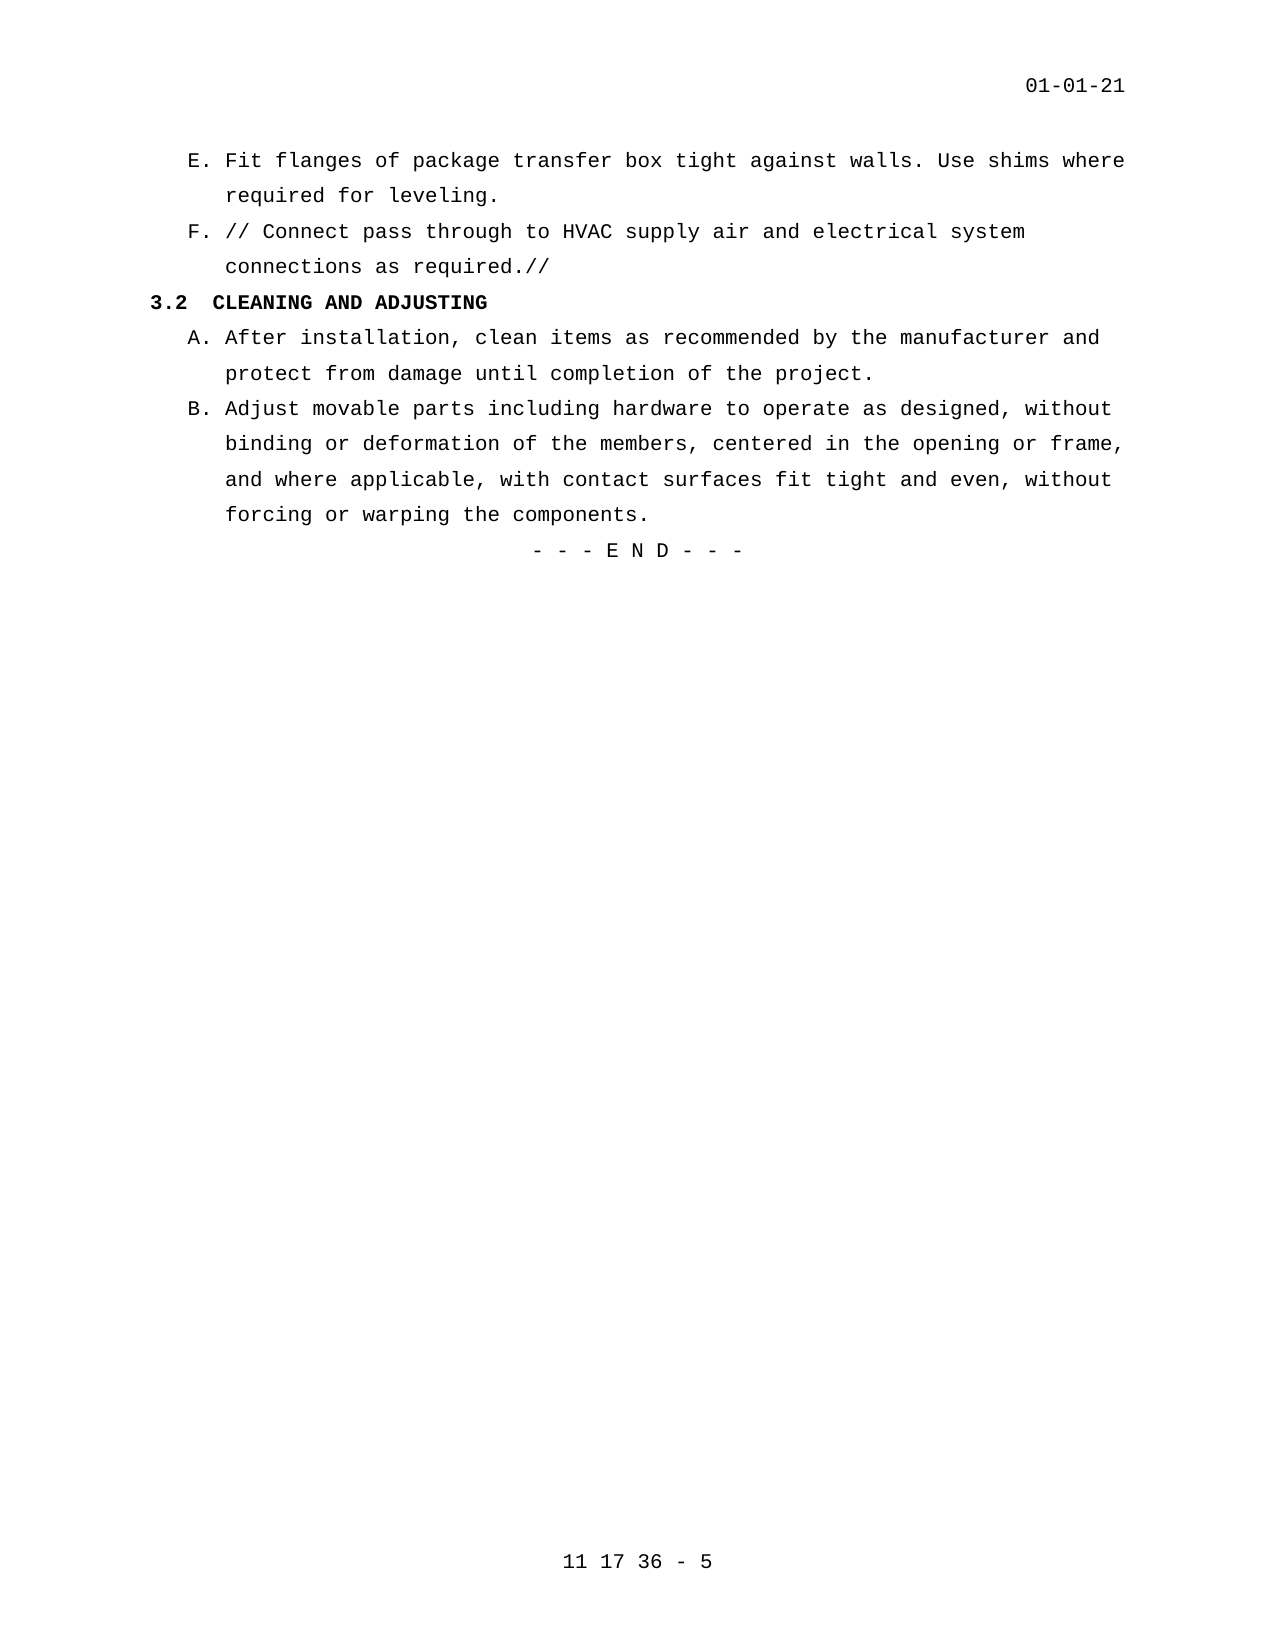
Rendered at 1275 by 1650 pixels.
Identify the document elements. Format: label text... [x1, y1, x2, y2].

list CLEANING AND ADJUSTING [150, 292, 1125, 315]
list Fit flanges of package transfer box tight against walls. Use shims where required for leveling. [187, 150, 1125, 209]
list Adjust movable parts including hardware to operate as designed, without binding or deformation of the members, centered in the opening or frame, and where applicable, with contact surfaces fit tight and even, without forcing or warping the components. [187, 398, 1125, 528]
list After installation, clean items as recommended by the manufacturer and protect from damage until completion of the project. [187, 327, 1125, 386]
text - - - E N D - - - [150, 539, 1125, 563]
list // Connect pass through to HVAC supply air and electrical system connections as required.// [187, 221, 1125, 280]
